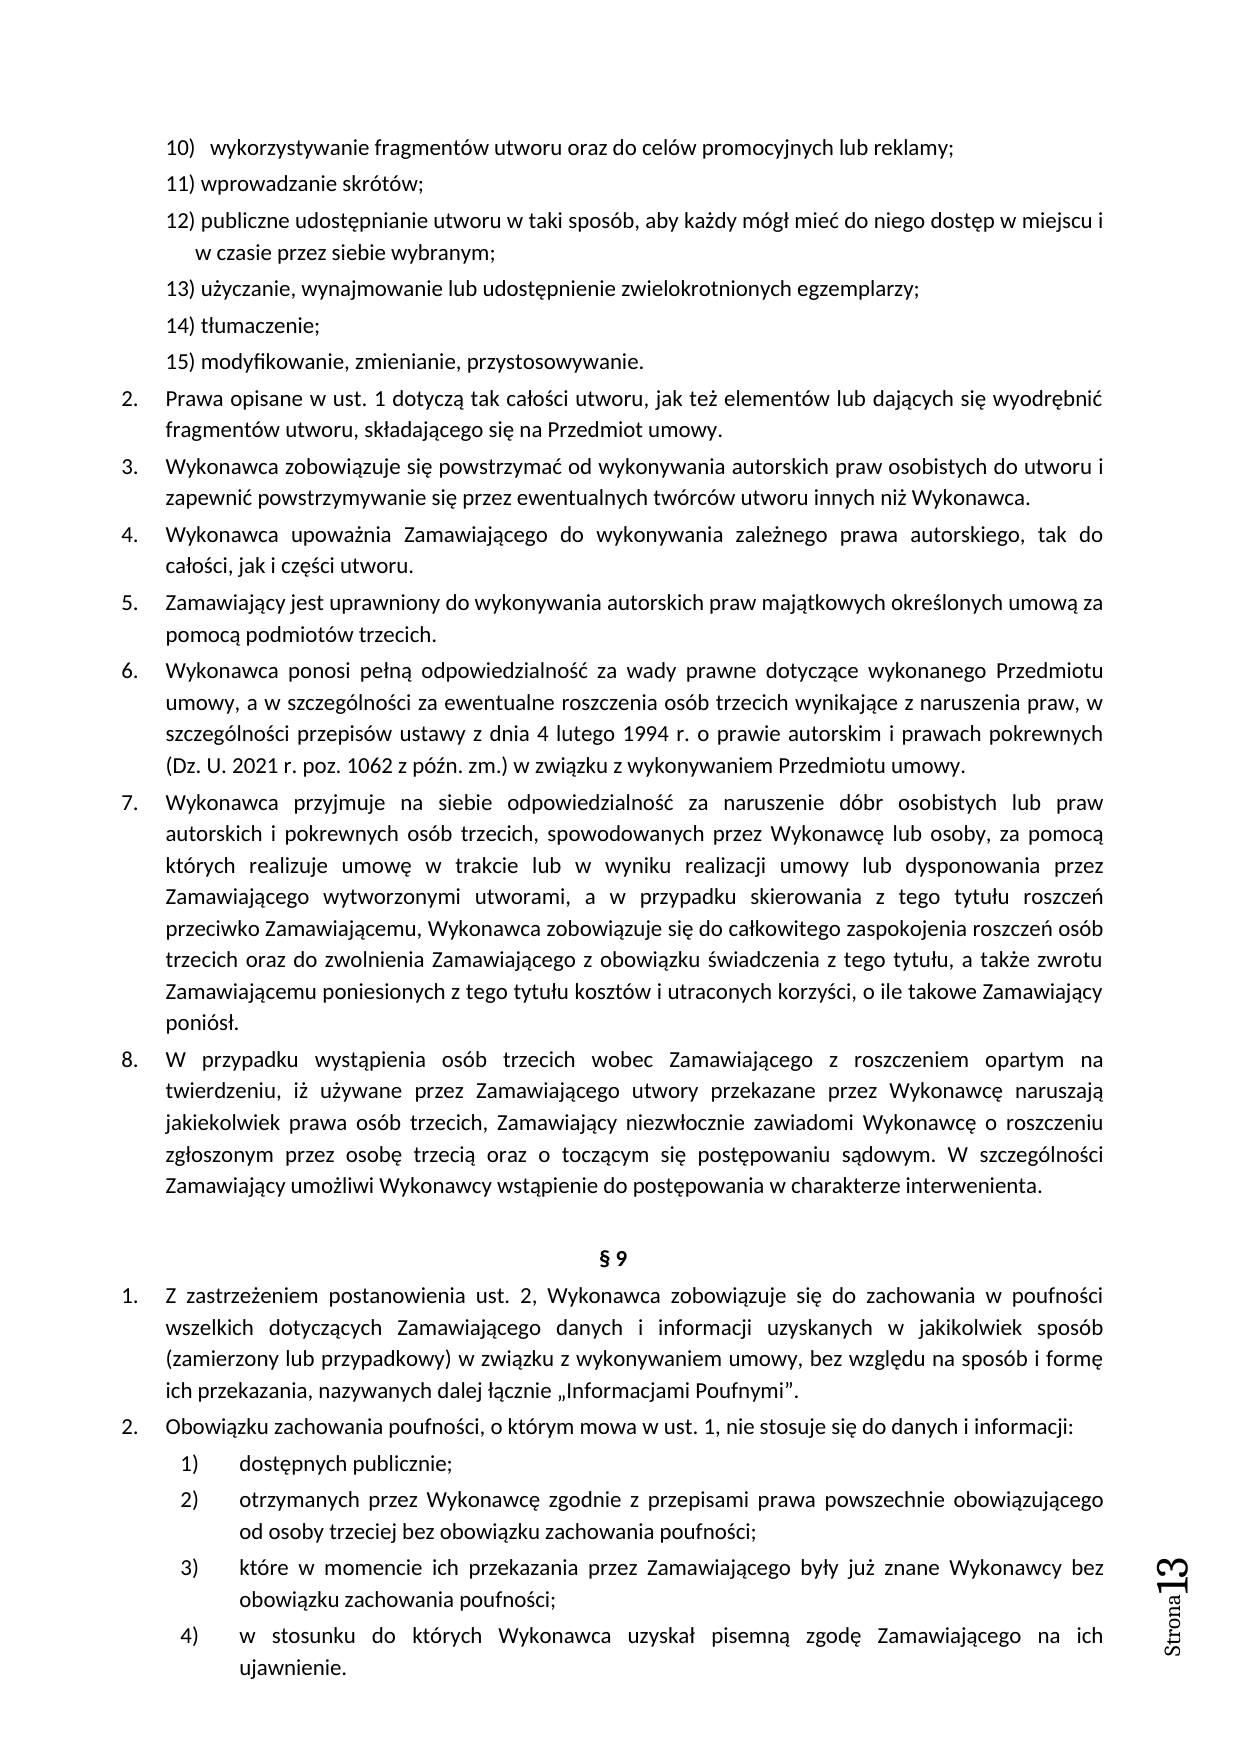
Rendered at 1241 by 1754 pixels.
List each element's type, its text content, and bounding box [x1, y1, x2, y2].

text 3) które w momencie ich przekazania przez Zamawiającego były już znane Wykonawcy bez obowiązku zachowania poufności; [180, 1553, 1105, 1613]
list Wykonawca upoważnia Zamawiającego do wykonywania zależnego prawa autorskiego, tak do całości, jak i części utworu. [121, 520, 1105, 580]
list Wykonawca przyjmuje na siebie odpowiedzialność za naruszenie dóbr osobistych lub praw autorskich i pokrewnych osób trzecich, spowodowanych przez Wykonawcę lub osoby, za pomocą których realizuje umowę w trakcie lub w wyniku realizacji umowy lub dysponowania przez Zamawiającego wytworzonymi utworami, a w przypadku skierowania z tego tytułu roszczeń przeciwko Zamawiającemu, Wykonawca zobowiązuje się do całkowitego zaspokojenia roszczeń osób trzecich oraz do zwolnienia Zamawiającego z obowiązku świadczenia z tego tytułu, a także zwrotu Zamawiającemu poniesionych z tego tytułu kosztów i utraconych korzyści, o ile takowe Zamawiający poniósł. [121, 788, 1105, 1037]
text 1) dostępnych publicznie; [180, 1449, 1105, 1477]
text 4) w stosunku do których Wykonawca uzyskał pisemną zgodę Zamawiającego na ich ujawnienie. [180, 1622, 1105, 1681]
text 10) wykorzystywanie fragmentów utworu oraz do celów promocyjnych lub reklamy; [165, 133, 1105, 161]
list W przypadku wystąpienia osób trzecich wobec Zamawiającego z roszczeniem opartym na twierdzeniu, iż używane przez Zamawiającego utwory przekazane przez Wykonawcę naruszają jakiekolwiek prawa osób trzecich, Zamawiający niezwłocznie zawiadomi Wykonawcę o roszczeniu zgłoszonym przez osobę trzecią oraz o toczącym się postępowaniu sądowym. W szczególności Zamawiający umożliwi Wykonawcy wstąpienie do postępowania w charakterze interwenienta. [121, 1045, 1105, 1199]
list Z zastrzeżeniem postanowienia ust. 2, Wykonawca zobowiązuje się do zachowania w poufności wszelkich dotyczących Zamawiającego danych i informacji uzyskanych w jakikolwiek sposób (zamierzony lub przypadkowy) w związku z wykonywaniem umowy, bez względu na sposób i formę ich przekazania, nazywanych dalej łącznie „Informacjami Poufnymi”. [121, 1281, 1105, 1404]
text 15) modyfikowanie, zmienianie, przystosowywanie. [165, 347, 1105, 375]
list Obowiązku zachowania poufności, o którym mowa w ust. 1, nie stosuje się do danych i informacji: [121, 1412, 1105, 1440]
text 13) użyczanie, wynajmowanie lub udostępnienie zwielokrotnionych egzemplarzy; [165, 274, 1105, 302]
text 14) tłumaczenie; [165, 311, 1105, 339]
text 12) publiczne udostępnianie utworu w taki sposób, aby każdy mógł mieć do niego dostęp w miejscu i w czasie przez siebie wybranym; [165, 206, 1105, 266]
text 11) wprowadzanie skrótów; [165, 169, 1105, 197]
list Prawa opisane w ust. 1 dotyczą tak całości utworu, jak też elementów lub dających się wyodrębnić fragmentów utworu, składającego się na Przedmiot umowy. [121, 384, 1105, 443]
text 2) otrzymanych przez Wykonawcę zgodnie z przepisami prawa powszechnie obowiązującego od osoby trzeciej bez obowiązku zachowania poufności; [180, 1485, 1105, 1545]
list Wykonawca zobowiązuje się powstrzymać od wykonywania autorskich praw osobistych do utworu i zapewnić powstrzymywanie się przez ewentualnych twórców utworu innych niż Wykonawca. [121, 452, 1105, 512]
list Wykonawca ponosi pełną odpowiedzialność za wady prawne dotyczące wykonanego Przedmiotu umowy, a w szczególności za ewentualne roszczenia osób trzecich wynikające z naruszenia praw, w szczególności przepisów ustawy z dnia 4 lutego 1994 r. o prawie autorskim i prawach pokrewnych (Dz. U. 2021 r. poz. 1062 z późn. zm.) w związku z wykonywaniem Przedmiotu umowy. [121, 656, 1105, 779]
list Zamawiający jest uprawniony do wykonywania autorskich praw majątkowych określonych umową za pomocą podmiotów trzecich. [121, 588, 1105, 648]
text § 9 [121, 1244, 1105, 1272]
